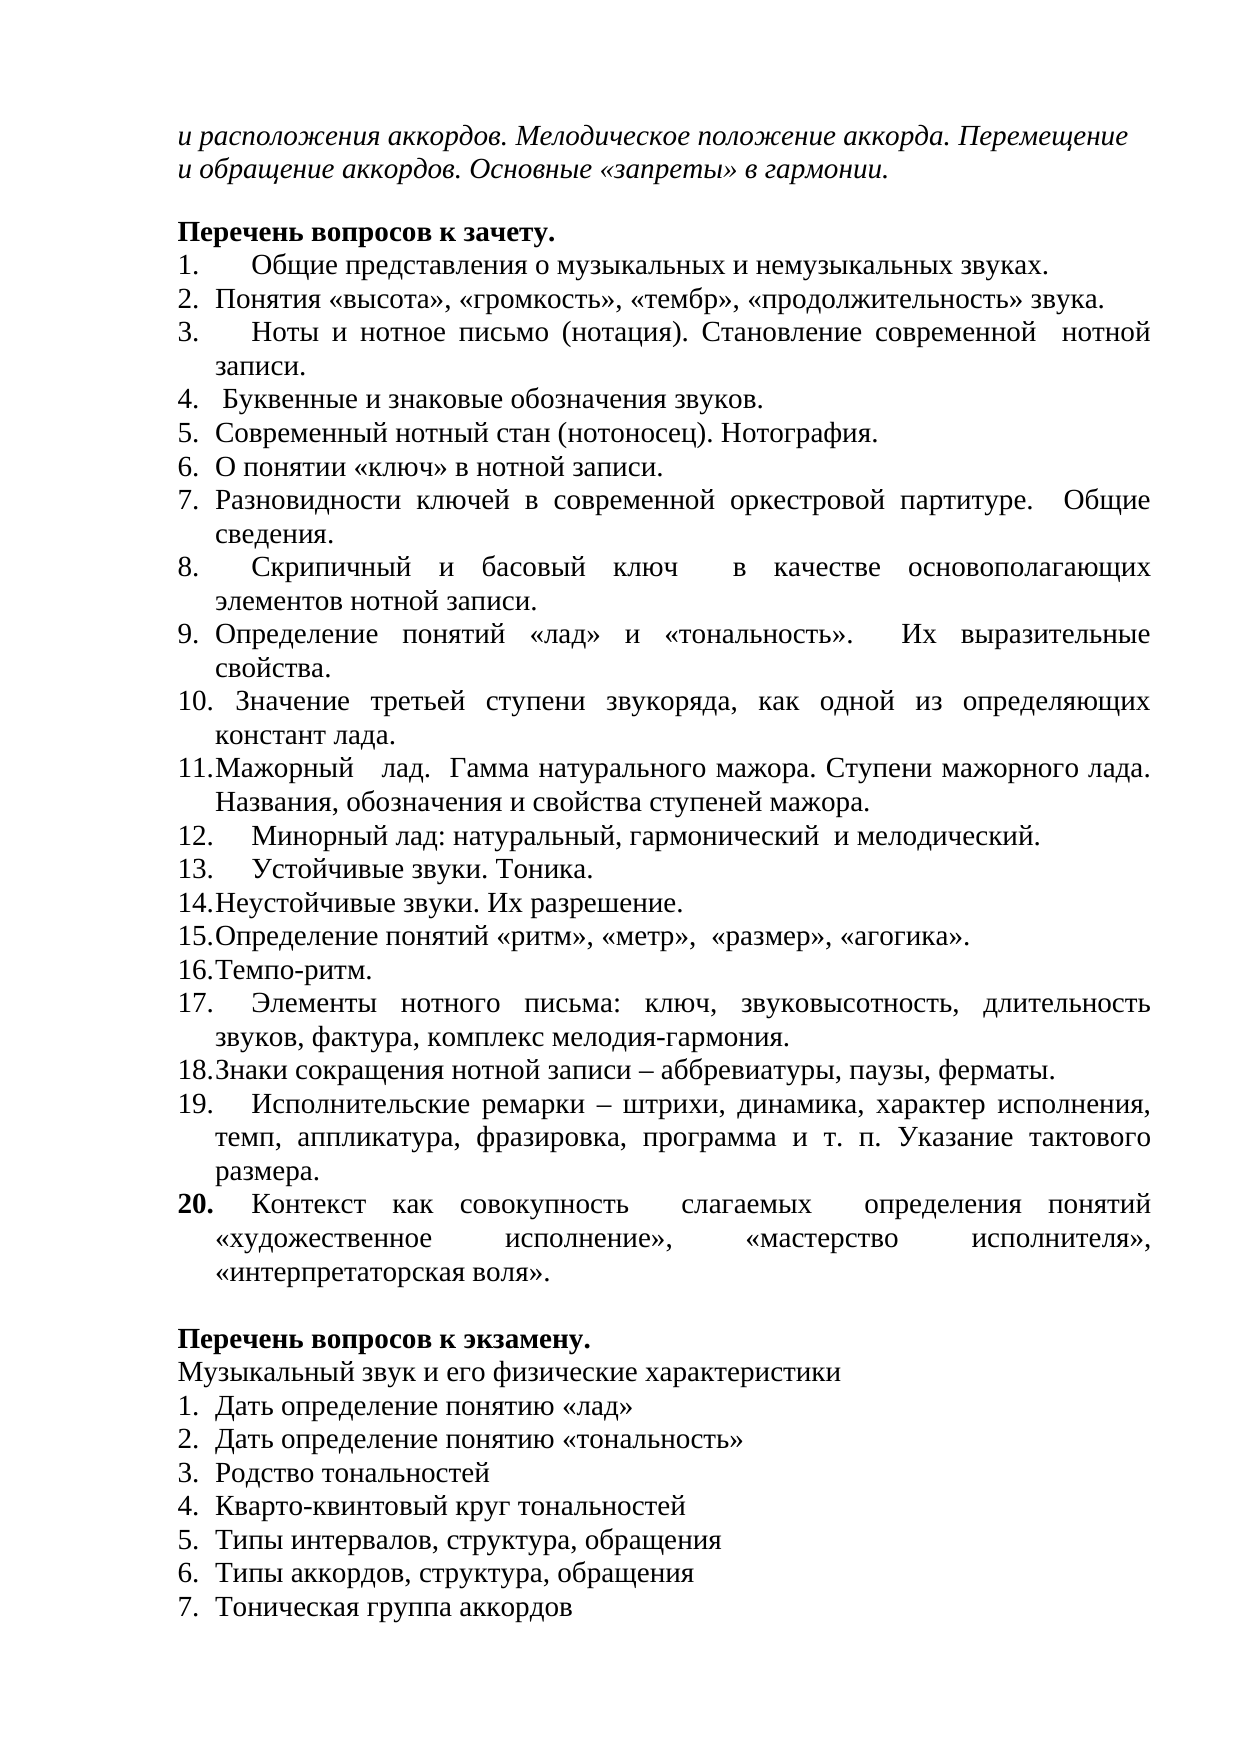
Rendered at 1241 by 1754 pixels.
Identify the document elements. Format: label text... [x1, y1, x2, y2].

list Буквенные и знаковые обозначения звуков. [177, 382, 1152, 415]
list Исполнительские ремарки – штрихи, динамика, характер исполнения, темп, аппликатура, фразировка, программа и т. п. Указание тактового размера. [177, 1086, 1152, 1187]
list Современный нотный стан (нотоносец). Нотография. [177, 415, 1152, 449]
list Скрипичный и басовый ключ в качестве основополагающих элементов нотной записи. [177, 549, 1152, 616]
list Контекст как совокупность слагаемых определения понятий «художественное исполнение», «мастерство исполнителя», «интерпретаторская воля». [177, 1187, 1152, 1287]
text Перечень вопросов к зачету. [177, 214, 1152, 247]
list Значение третьей ступени звукоряда, как одной из определяющих констант лада. [177, 683, 1152, 751]
list Неустойчивые звуки. Их разрешение. [177, 885, 1152, 918]
list Определение понятий «лад» и «тональность». Их выразительные свойства. [177, 616, 1152, 683]
list Общие представления о музыкальных и немузыкальных звуках. [177, 247, 1152, 281]
list Ноты и нотное письмо (нотация). Становление современной нотной записи. [177, 314, 1152, 382]
list Родство тональностей [177, 1455, 1152, 1488]
list Минорный лад: натуральный, гармонический и мелодический. [177, 818, 1152, 851]
list Знаки сокращения нотной записи – аббревиатуры, паузы, ферматы. [177, 1052, 1152, 1086]
text Музыкальный звук и его физические характеристики [177, 1354, 1152, 1388]
list Тоническая группа аккордов [177, 1589, 1152, 1623]
list Понятия «высота», «громкость», «тембр», «продолжительность» звука. [177, 281, 1152, 314]
list Элементы нотного письма: ключ, звуковысотность, длительность звуков, фактура, комплекс мелодия-гармония. [177, 985, 1152, 1052]
text и расположения аккордов. Мелодическое положение аккорда. Перемещение и обращение аккордов. Основные «запреты» в гармонии. [177, 118, 1152, 185]
list О понятии «ключ» в нотной записи. [177, 449, 1152, 482]
list Устойчивые звуки. Тоника. [177, 851, 1152, 885]
list Мажорный лад. Гамма натурального мажора. Ступени мажорного лада. Названия, обозначения и свойства ступеней мажора. [177, 751, 1152, 818]
list Темпо-ритм. [177, 952, 1152, 985]
list Типы интервалов, структура, обращения [177, 1522, 1152, 1556]
text Перечень вопросов к экзамену. [177, 1321, 1152, 1354]
list Дать определение понятию «тональность» [177, 1421, 1152, 1455]
list Разновидности ключей в современной оркестровой партитуре. Общие сведения. [177, 482, 1152, 549]
list Типы аккордов, структура, обращения [177, 1556, 1152, 1589]
list Дать определение понятию «лад» [177, 1388, 1152, 1421]
list Определение понятий «ритм», «метр», «размер», «агогика». [177, 918, 1152, 952]
list Кварто-квинтовый круг тональностей [177, 1488, 1152, 1522]
